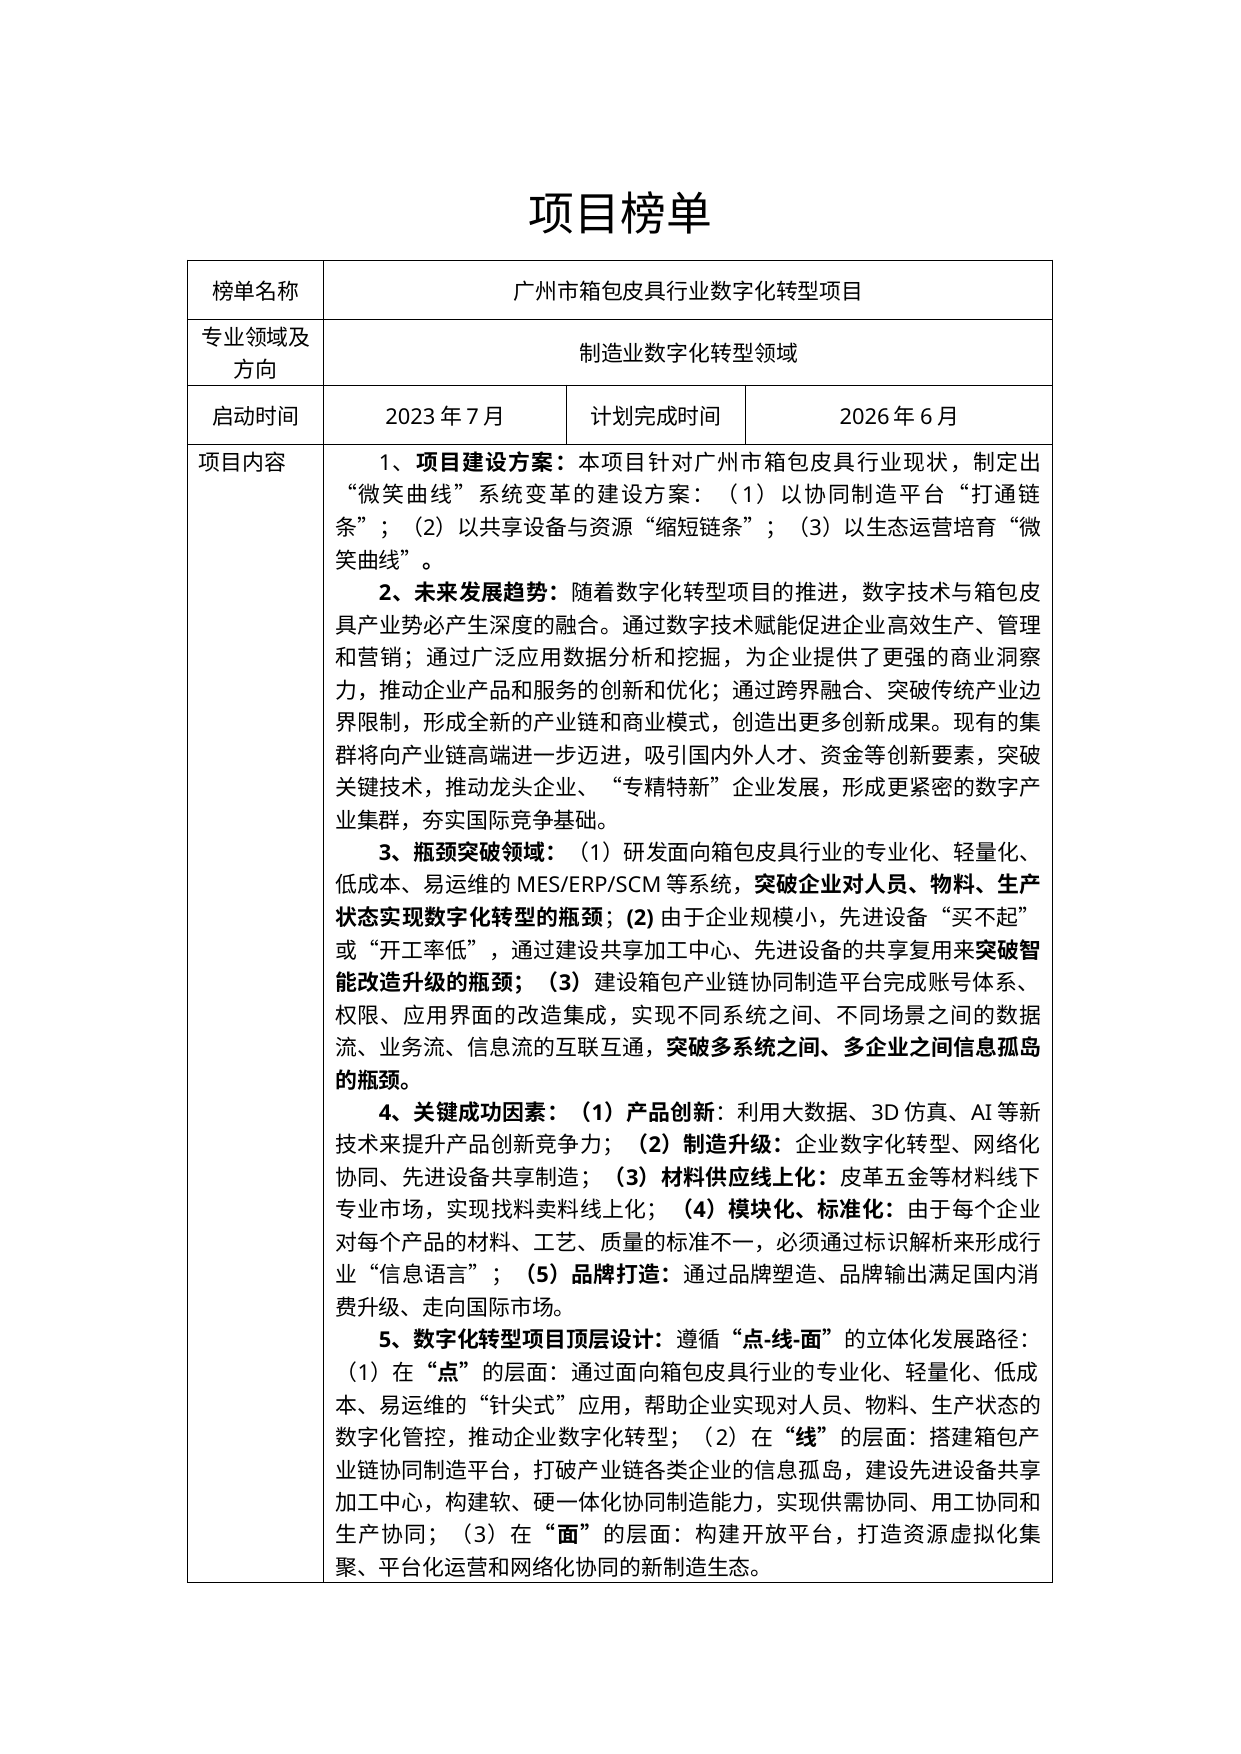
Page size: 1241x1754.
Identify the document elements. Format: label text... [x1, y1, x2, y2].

table_cell 专业领域及方向 [188, 320, 323, 384]
table_header 榜单名称 [188, 261, 323, 318]
table_cell 2026年6月 [746, 386, 1052, 444]
table_cell 项目内容 [188, 445, 323, 1582]
table_header 广州市箱包皮具行业数字化转型项目 [324, 261, 1052, 318]
table_cell 2023年7月 [324, 386, 566, 444]
table_cell 计划完成时间 [567, 386, 745, 444]
text 项目榜单 [187, 162, 1053, 259]
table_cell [324, 445, 1052, 1582]
table_cell 制造业数字化转型领域 [324, 320, 1052, 384]
table_cell 启动时间 [188, 386, 323, 444]
